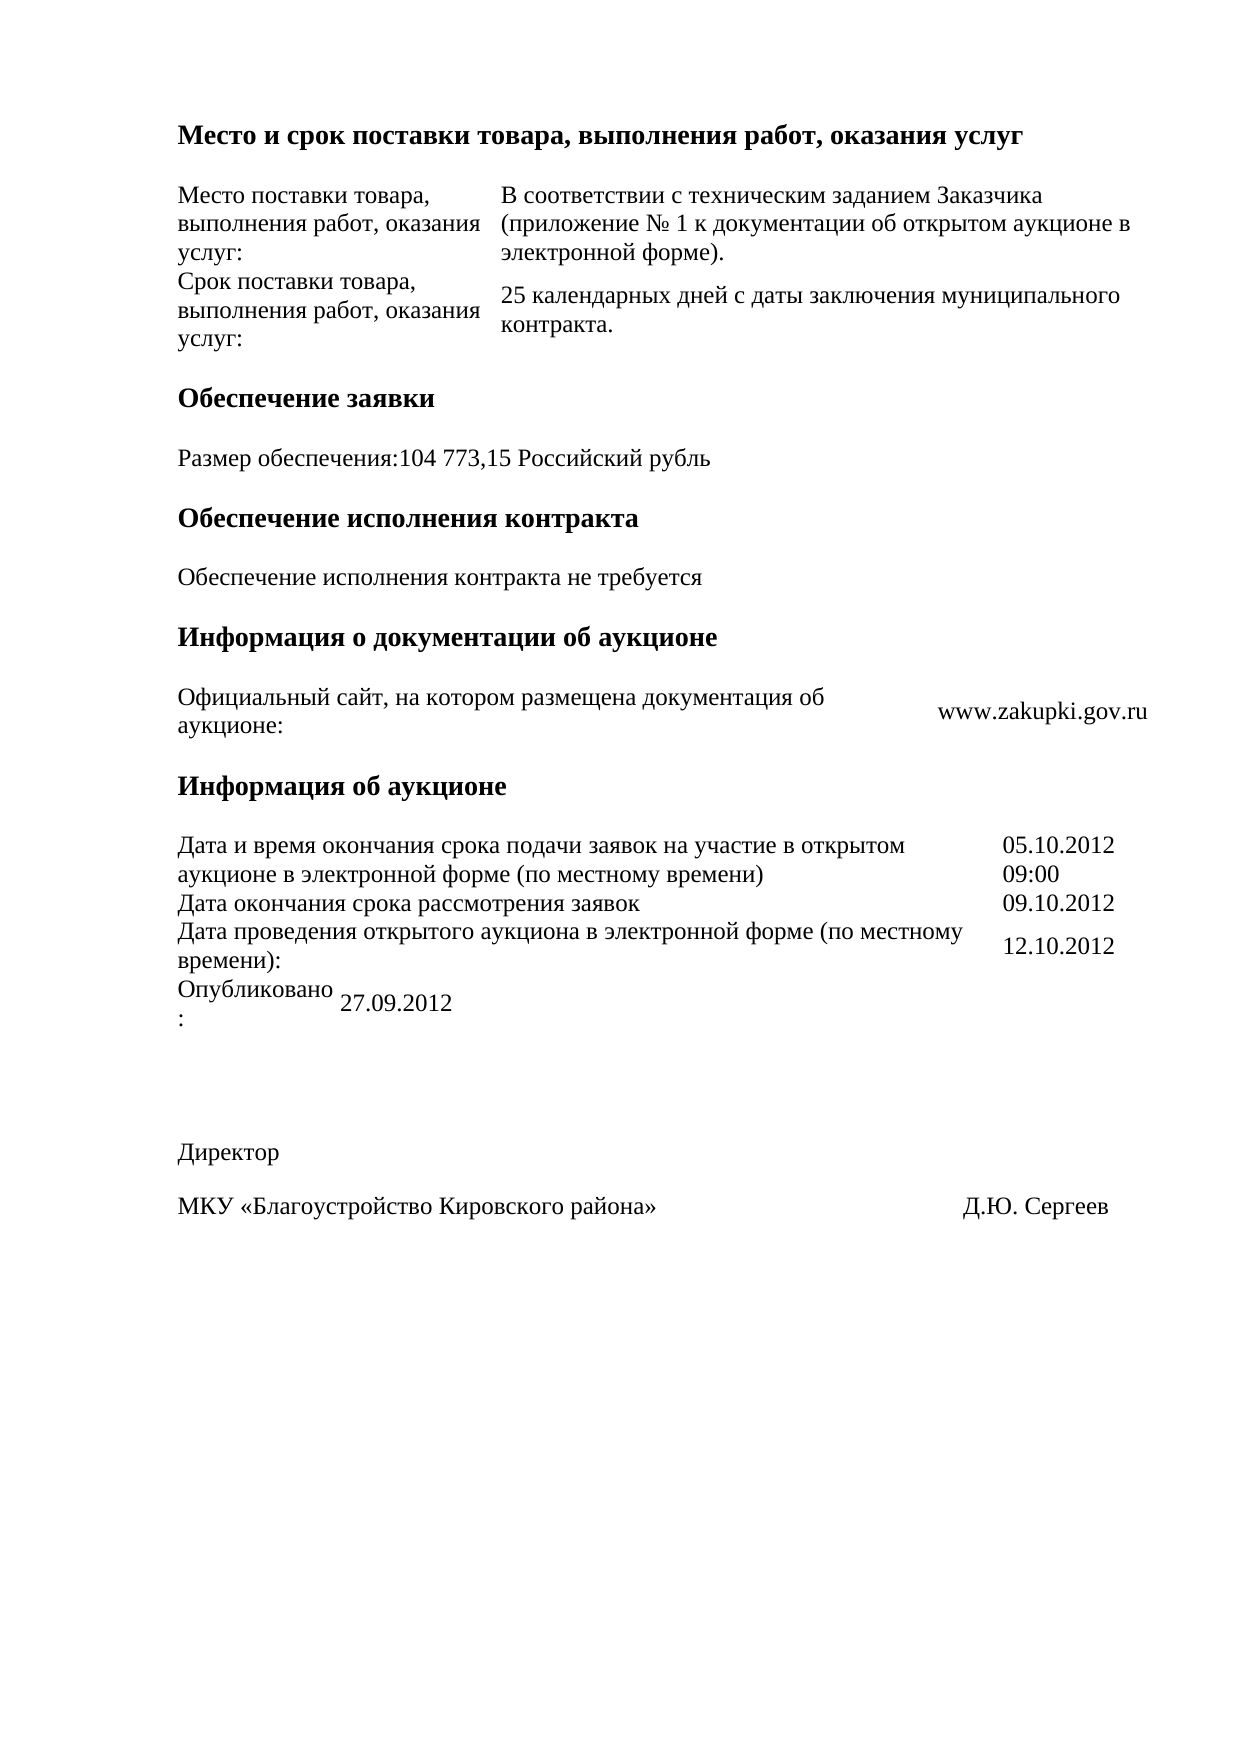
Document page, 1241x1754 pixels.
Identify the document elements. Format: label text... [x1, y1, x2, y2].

table_header 27.09.2012 [340, 974, 453, 1031]
table_cell Дата окончания срока рассмотрения заявок [177, 888, 1002, 916]
table_header Размер обеспечения: [177, 443, 398, 472]
table_header Опубликовано: [177, 974, 340, 1031]
text Обеспечение заявки [177, 381, 1152, 414]
table_header В соответствии с техническим заданием Заказчика (приложение № 1 к документации об открытом аукционе в электронной форме). [501, 180, 1152, 266]
table_header 104 773,15 Российский рубль [399, 443, 711, 472]
table_cell Дата проведения открытого аукциона в электронной форме (по местному времени): [177, 916, 1002, 974]
table_header Официальный сайт, на котором размещена документация об аукционе: [177, 682, 937, 739]
text Информация о документации об аукционе [177, 620, 1152, 653]
text Директор [177, 1137, 1152, 1166]
table_header Дата и время окончания срока подачи заявок на участие в открытом аукционе в электронной форме (по местному времени) [177, 830, 1002, 888]
table_header Место поставки товара, выполнения работ, оказания услуг: [177, 180, 501, 266]
text Информация об аукционе [177, 768, 1152, 801]
table_cell 09.10.2012 [1003, 888, 1152, 916]
table_cell 25 календарных дней с даты заключения муниципального контракта. [501, 266, 1152, 352]
table_header www.zakupki.gov.ru [937, 682, 1148, 739]
table_cell Срок поставки товара, выполнения работ, оказания услуг: [177, 266, 501, 352]
text Обеспечение исполнения контракта [177, 501, 1152, 533]
text МКУ «Благоустройство Кировского района» Д.Ю. Сергеев [177, 1191, 1152, 1220]
table_header Обеспечение исполнения контракта не требуется [177, 563, 702, 591]
table_cell 12.10.2012 [1003, 916, 1152, 974]
table_header 05.10.2012 09:00 [1003, 830, 1152, 888]
text Место и срок поставки товара, выполнения работ, оказания услуг [177, 118, 1152, 151]
